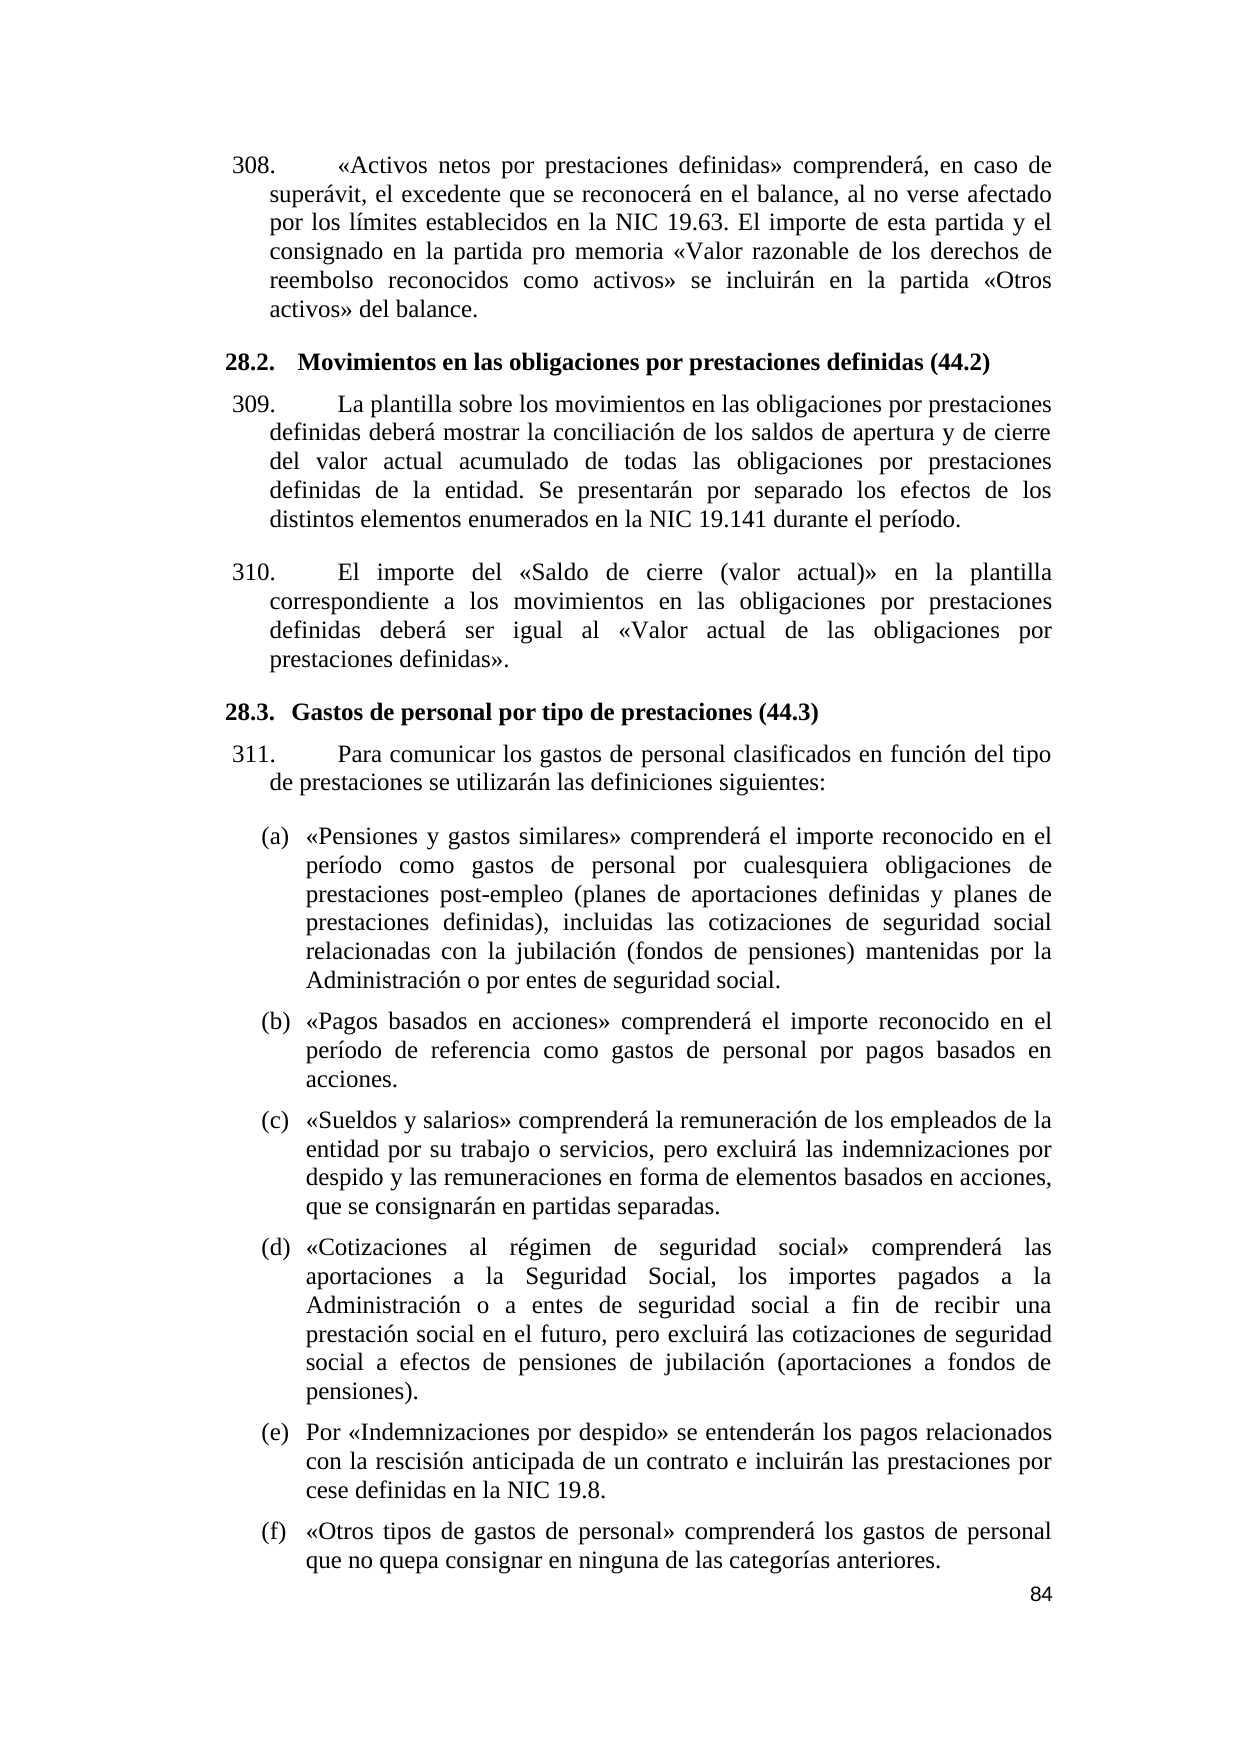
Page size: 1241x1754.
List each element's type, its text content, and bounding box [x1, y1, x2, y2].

list «Otros tipos de gastos de personal» comprenderá los gastos de personal que no quepa consignar en ninguna de las categorías anteriores. [261, 1516, 1053, 1574]
subtitle Gastos de personal por tipo de prestaciones (44.3) [225, 697, 1053, 726]
text La plantilla sobre los movimientos en las obligaciones por prestaciones definidas deberá mostrar la conciliación de los saldos de apertura y de cierre del valor actual acumulado de todas las obligaciones por prestaciones definidas de la entidad. Se presentarán por separado los efectos de los distintos elementos enumerados en la NIC 19.141 durante el período. [232, 389, 1053, 532]
text Para comunicar los gastos de personal clasificados en función del tipo de prestaciones se utilizarán las definiciones siguientes: [232, 739, 1053, 796]
list Por «Indemnizaciones por despido» se entenderán los pagos relacionados con la rescisión anticipada de un contrato e incluirán las prestaciones por cese definidas en la NIC 19.8. [261, 1417, 1053, 1504]
subtitle Movimientos en las obligaciones por prestaciones definidas (44.2) [225, 347, 1053, 376]
list «Pensiones y gastos similares» comprenderá el importe reconocido en el período como gastos de personal por cualesquiera obligaciones de prestaciones post-empleo (planes de aportaciones definidas y planes de prestaciones definidas), incluidas las cotizaciones de seguridad social relacionadas con la jubilación (fondos de pensiones) mantenidas por la Administración o por entes de seguridad social. [261, 821, 1053, 994]
list «Cotizaciones al régimen de seguridad social» comprenderá las aportaciones a la Seguridad Social, los importes pagados a la Administración o a entes de seguridad social a fin de recibir una prestación social en el futuro, pero excluirá las cotizaciones de seguridad social a efectos de pensiones de jubilación (aportaciones a fondos de pensiones). [261, 1232, 1053, 1405]
list «Sueldos y salarios» comprenderá la remuneración de los empleados de la entidad por su trabajo o servicios, pero excluirá las indemnizaciones por despido y las remuneraciones en forma de elementos basados en acciones, que se consignarán en partidas separadas. [261, 1105, 1053, 1220]
list «Pagos basados en acciones» comprenderá el importe reconocido en el período de referencia como gastos de personal por pagos basados en acciones. [261, 1006, 1053, 1092]
text «Activos netos por prestaciones definidas» comprenderá, en caso de superávit, el excedente que se reconocerá en el balance, al no verse afectado por los límites establecidos en la NIC 19.63. El importe de esta partida y el consignado en la partida pro memoria «Valor razonable de los derechos de reembolso reconocidos como activos» se incluirán en la partida «Otros activos» del balance. [232, 150, 1053, 322]
text El importe del «Saldo de cierre (valor actual)» en la plantilla correspondiente a los movimientos en las obligaciones por prestaciones definidas deberá ser igual al «Valor actual de las obligaciones por prestaciones definidas». [232, 557, 1053, 672]
